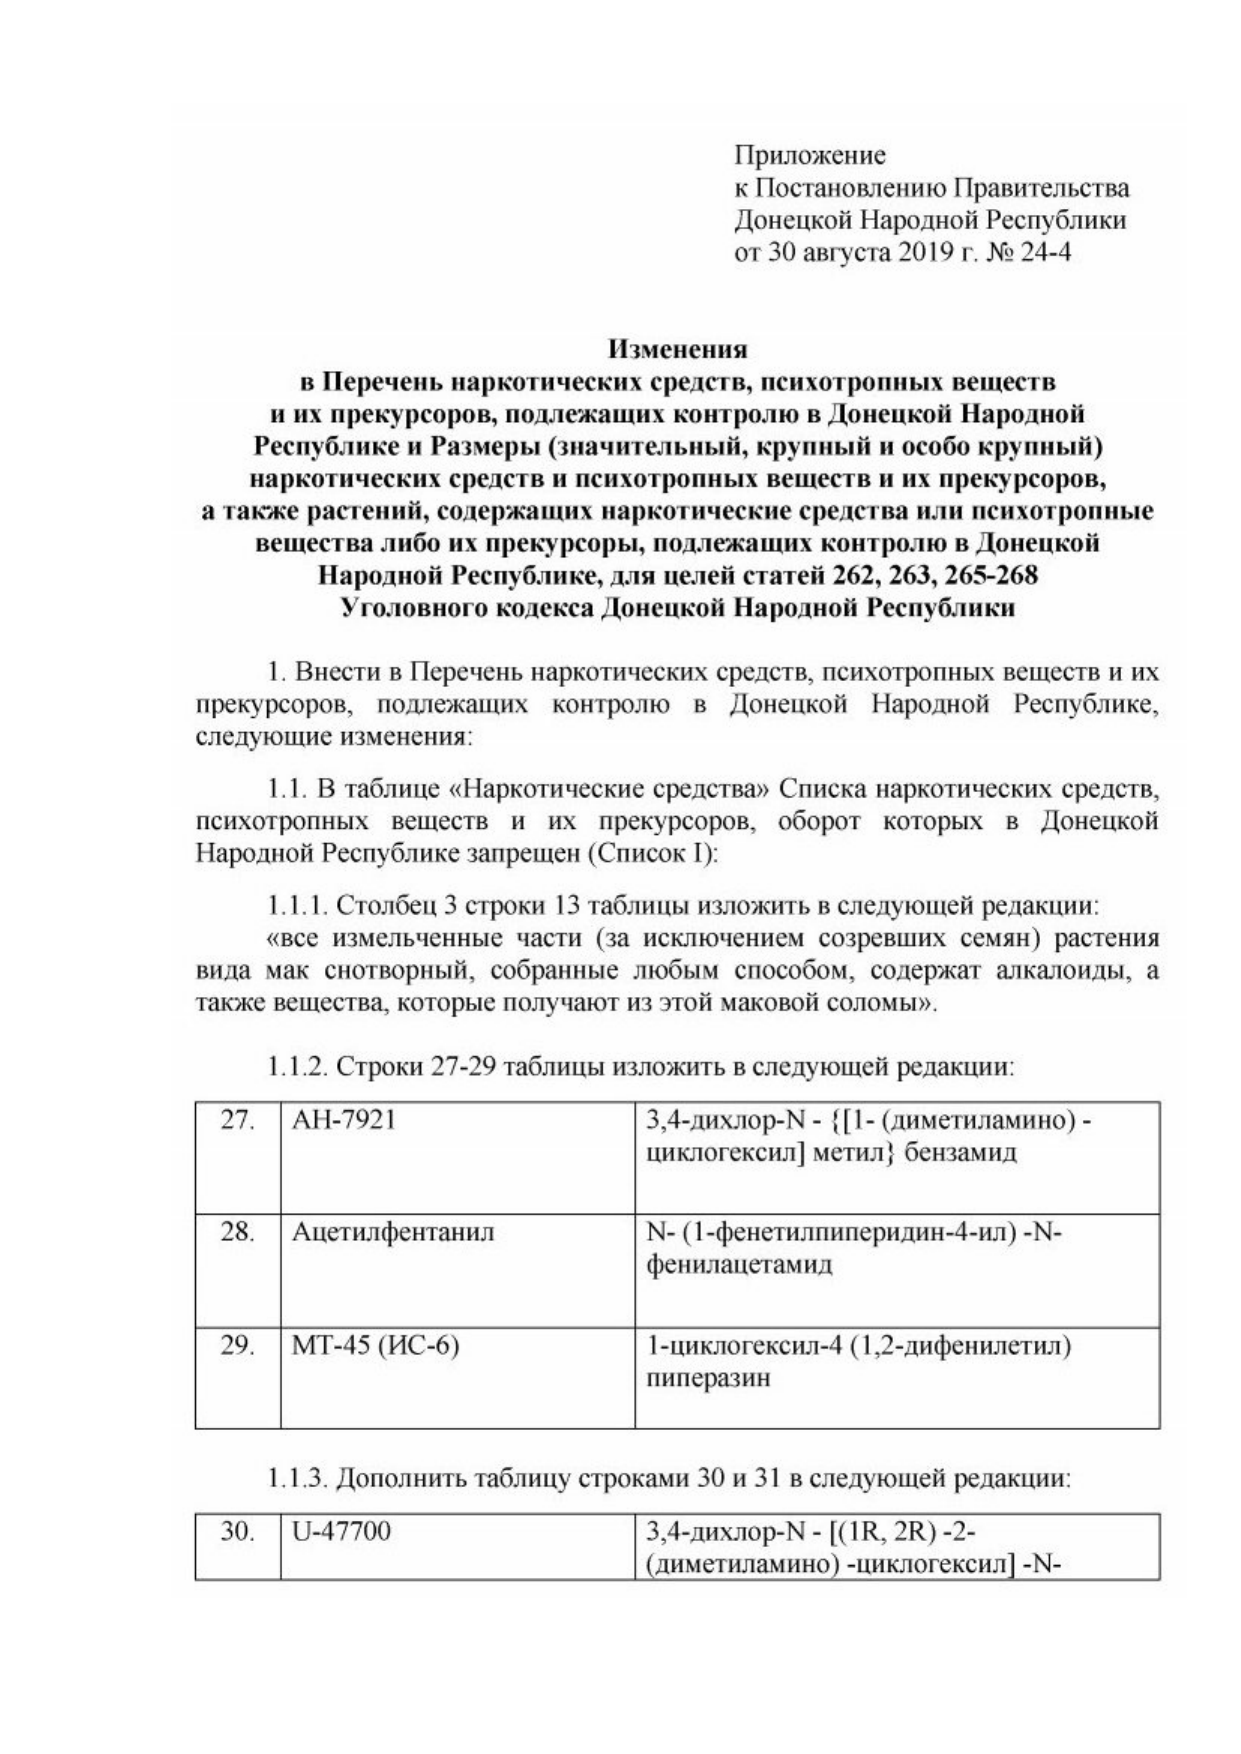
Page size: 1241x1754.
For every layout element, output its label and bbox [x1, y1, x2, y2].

picture [171, 103, 1187, 1598]
